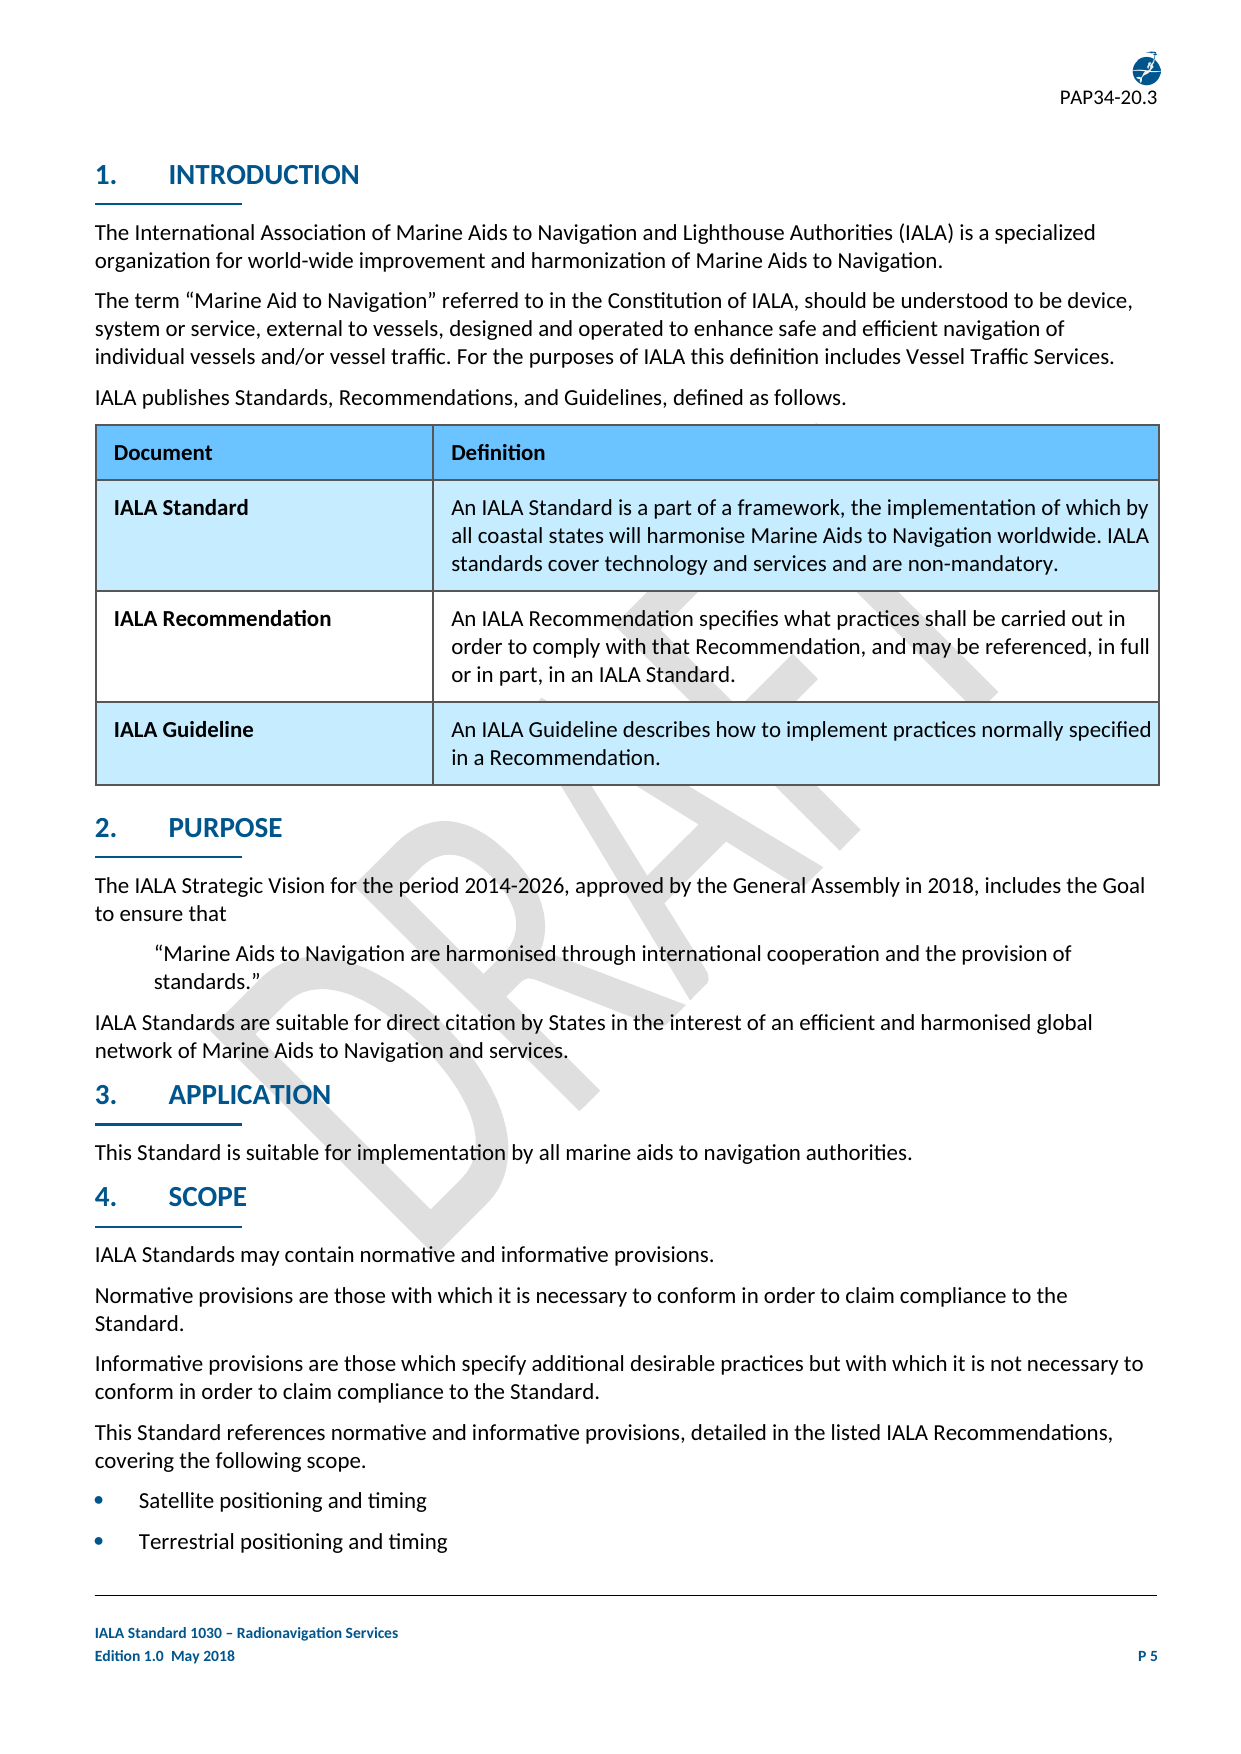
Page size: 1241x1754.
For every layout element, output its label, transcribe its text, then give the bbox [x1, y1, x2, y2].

subtitle APPLICATION [94, 1076, 1157, 1112]
text Normative provisions are those with which it is necessary to conform in order to claim compliance to the Standard. [94, 1281, 1157, 1337]
table_cell An IALA Standard is a part of a framework, the implementation of which by all coastal states will harmonise Marine Aids to Navigation worldwide. IALA standards cover technology and services and are non-mandatory. [434, 481, 1158, 590]
subtitle PURPOSE [94, 809, 1157, 845]
table_cell An IALA Recommendation specifies what practices shall be carried out in order to comply with that Recommendation, and may be referenced, in full or in part, in an IALA Standard. [434, 592, 1158, 701]
table_cell IALA Standard [97, 481, 432, 590]
text This Standard is suitable for implementation by all marine aids to navigation authorities. [94, 1138, 1157, 1166]
text IALA Standards are suitable for direct citation by States in the interest of an efficient and harmonised global network of Marine Aids to Navigation and services. [94, 1008, 1157, 1064]
table_cell IALA Guideline [97, 703, 432, 784]
subtitle INTRODUCTION [94, 156, 1157, 192]
text Informative provisions are those which specify additional desirable practices but with which it is not necessary to conform in order to claim compliance to the Standard. [94, 1349, 1157, 1405]
text Terrestrial positioning and timing [94, 1527, 1157, 1555]
subtitle SCOPE [94, 1178, 1157, 1214]
text Satellite positioning and timing [94, 1486, 1157, 1514]
text IALA Standards may contain normative and informative provisions. [94, 1240, 1157, 1268]
picture [1101, 1, 1220, 120]
text IALA publishes Standards, Recommendations, and Guidelines, defined as follows. [94, 383, 1157, 411]
table_header Definition [434, 426, 1158, 479]
table_cell An IALA Guideline describes how to implement practices normally specified in a Recommendation. [434, 703, 1158, 784]
text The term “Marine Aid to Navigation” referred to in the Constitution of IALA, should be understood to be device, system or service, external to vessels, designed and operated to enhance safe and efficient navigation of individual vessels and/or vessel traffic. For the purposes of IALA this definition includes Vessel Traffic Services. [94, 286, 1157, 371]
text The IALA Strategic Vision for the period 2014-2026, approved by the General Assembly in 2018, includes the Goal to ensure that [94, 871, 1157, 927]
table_header Document [97, 426, 432, 479]
text This Standard references normative and informative provisions, detailed in the listed IALA Recommendations, covering the following scope. [94, 1418, 1157, 1474]
text The International Association of Marine Aids to Navigation and Lighthouse Authorities (IALA) is a specialized organization for world-wide improvement and harmonization of Marine Aids to Navigation. [94, 218, 1157, 274]
table_cell IALA Recommendation [97, 592, 432, 701]
text “Marine Aids to Navigation are harmonised through international cooperation and the provision of standards.” [153, 939, 1157, 995]
